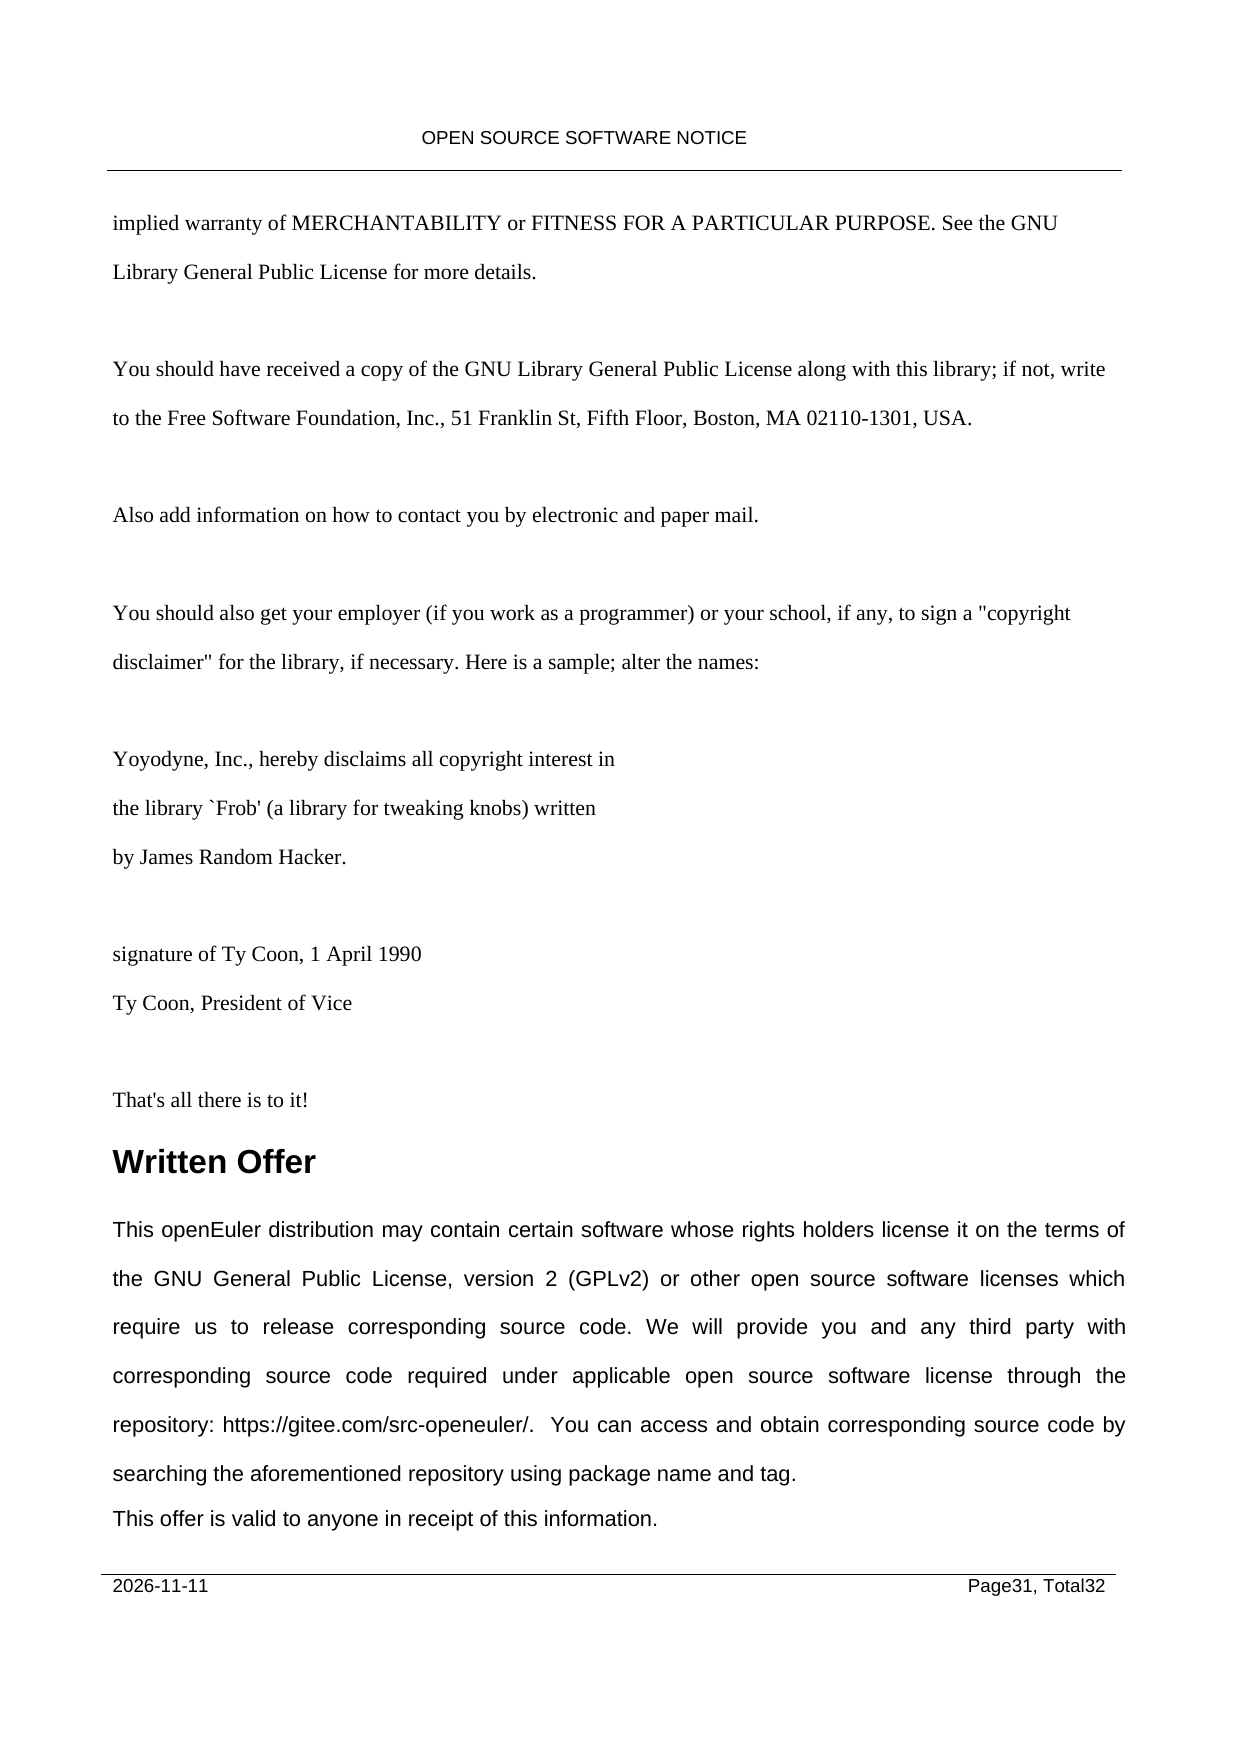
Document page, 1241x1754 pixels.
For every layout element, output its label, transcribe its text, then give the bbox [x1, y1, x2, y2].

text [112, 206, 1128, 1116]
text Written Offer [112, 1129, 1128, 1194]
text This openEuler distribution may contain certain software whose rights holders license it on the terms of the GNU General Public License, version 2 (GPLv2) or other open source software licenses which require us to release corresponding source code. We will provide you and any third party with corresponding source code required under applicable open source software license through the repository: https://gitee.com/src-openeuler/. You can access and obtain corresponding source code by searching the aforementioned repository using package name and tag. [112, 1213, 1128, 1489]
text This offer is valid to anyone in receipt of this information. [112, 1502, 1128, 1534]
